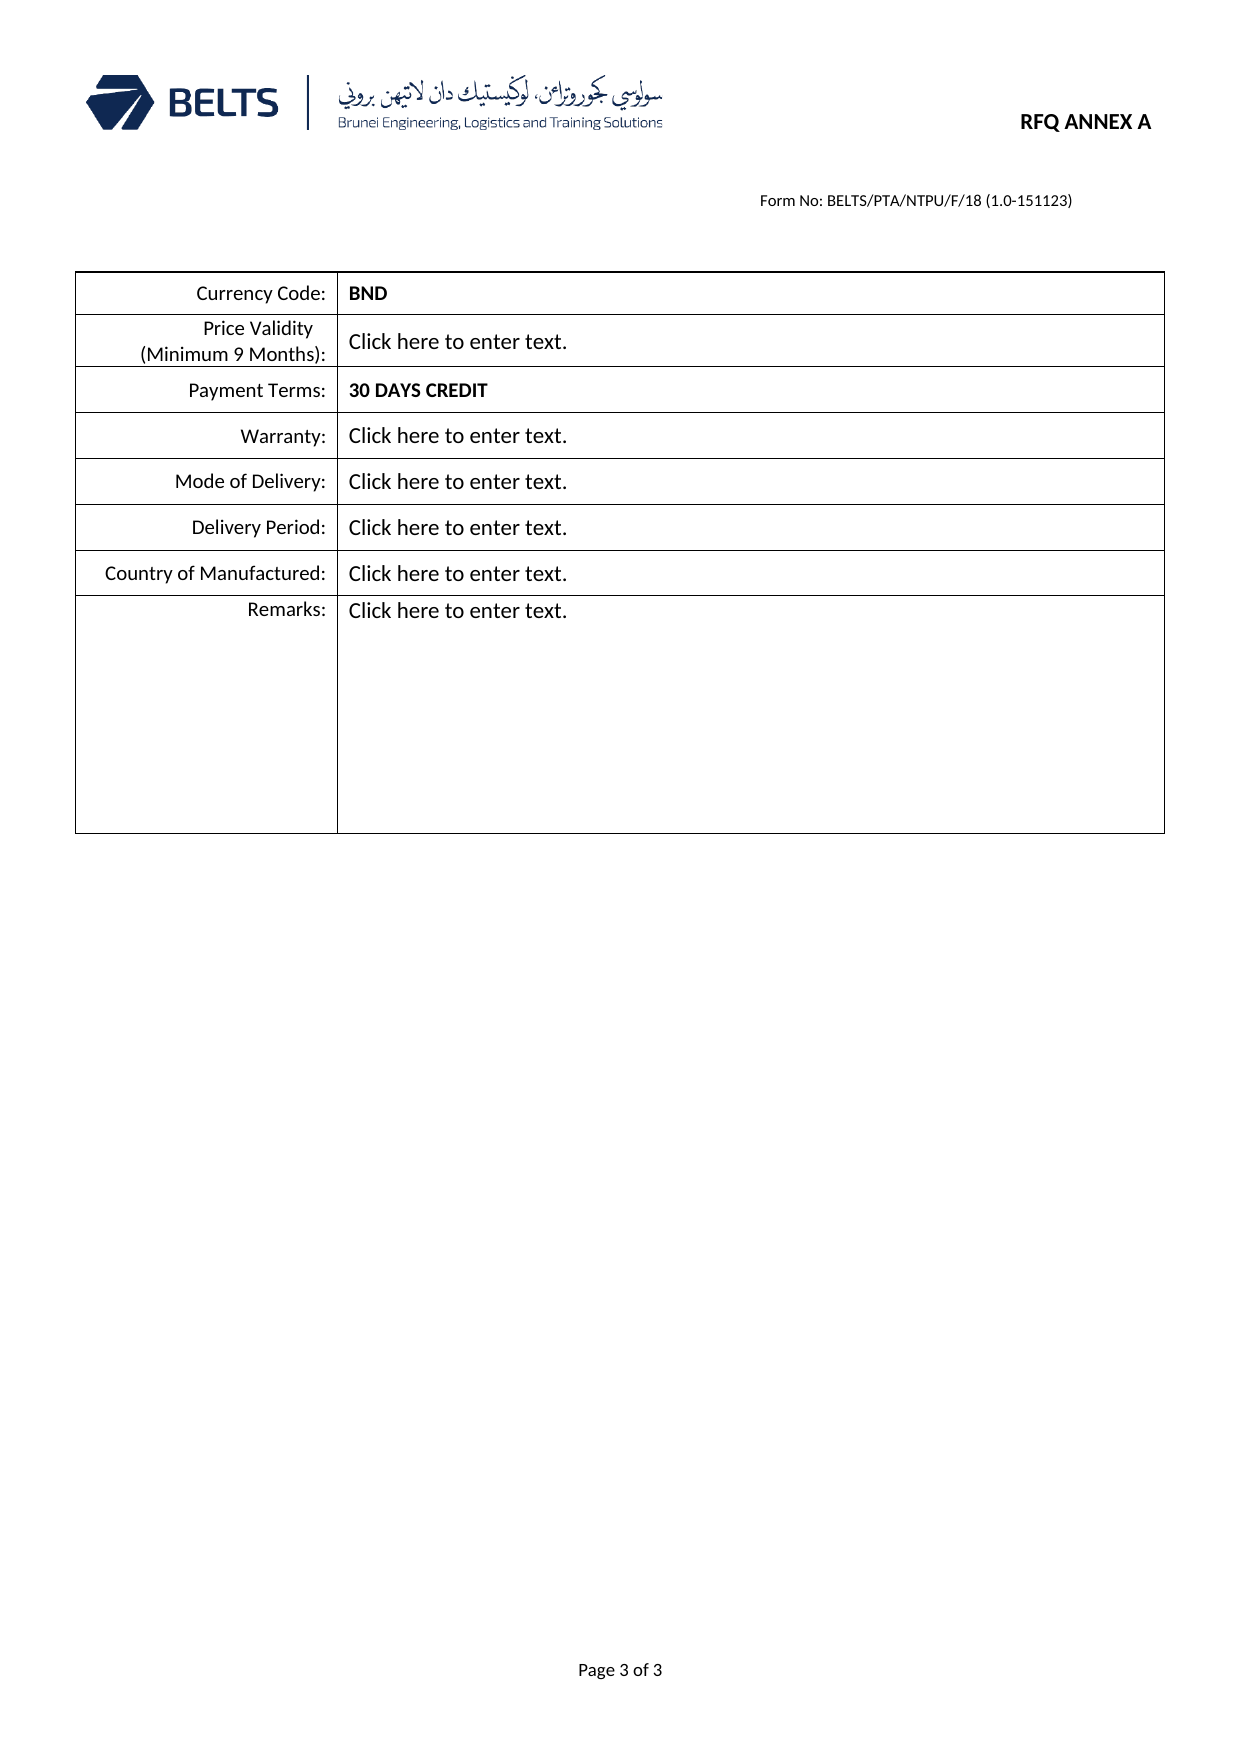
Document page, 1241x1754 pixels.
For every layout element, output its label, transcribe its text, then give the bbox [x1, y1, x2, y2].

table_cell Mode of Delivery: [76, 459, 337, 504]
table_cell Price Validity (Minimum 9 Months): [76, 315, 337, 366]
table_cell Delivery Period: [76, 505, 337, 549]
table_cell Payment Terms: [76, 367, 337, 412]
table_header Currency Code: [76, 273, 337, 314]
table_cell Warranty: [76, 413, 337, 458]
table_cell Country of Manufactured: [76, 551, 337, 595]
table_cell 30 DAYS CREDIT [338, 367, 1164, 412]
table_header BND [338, 273, 1164, 314]
table_cell Remarks: [76, 596, 337, 832]
picture [86, 75, 663, 130]
